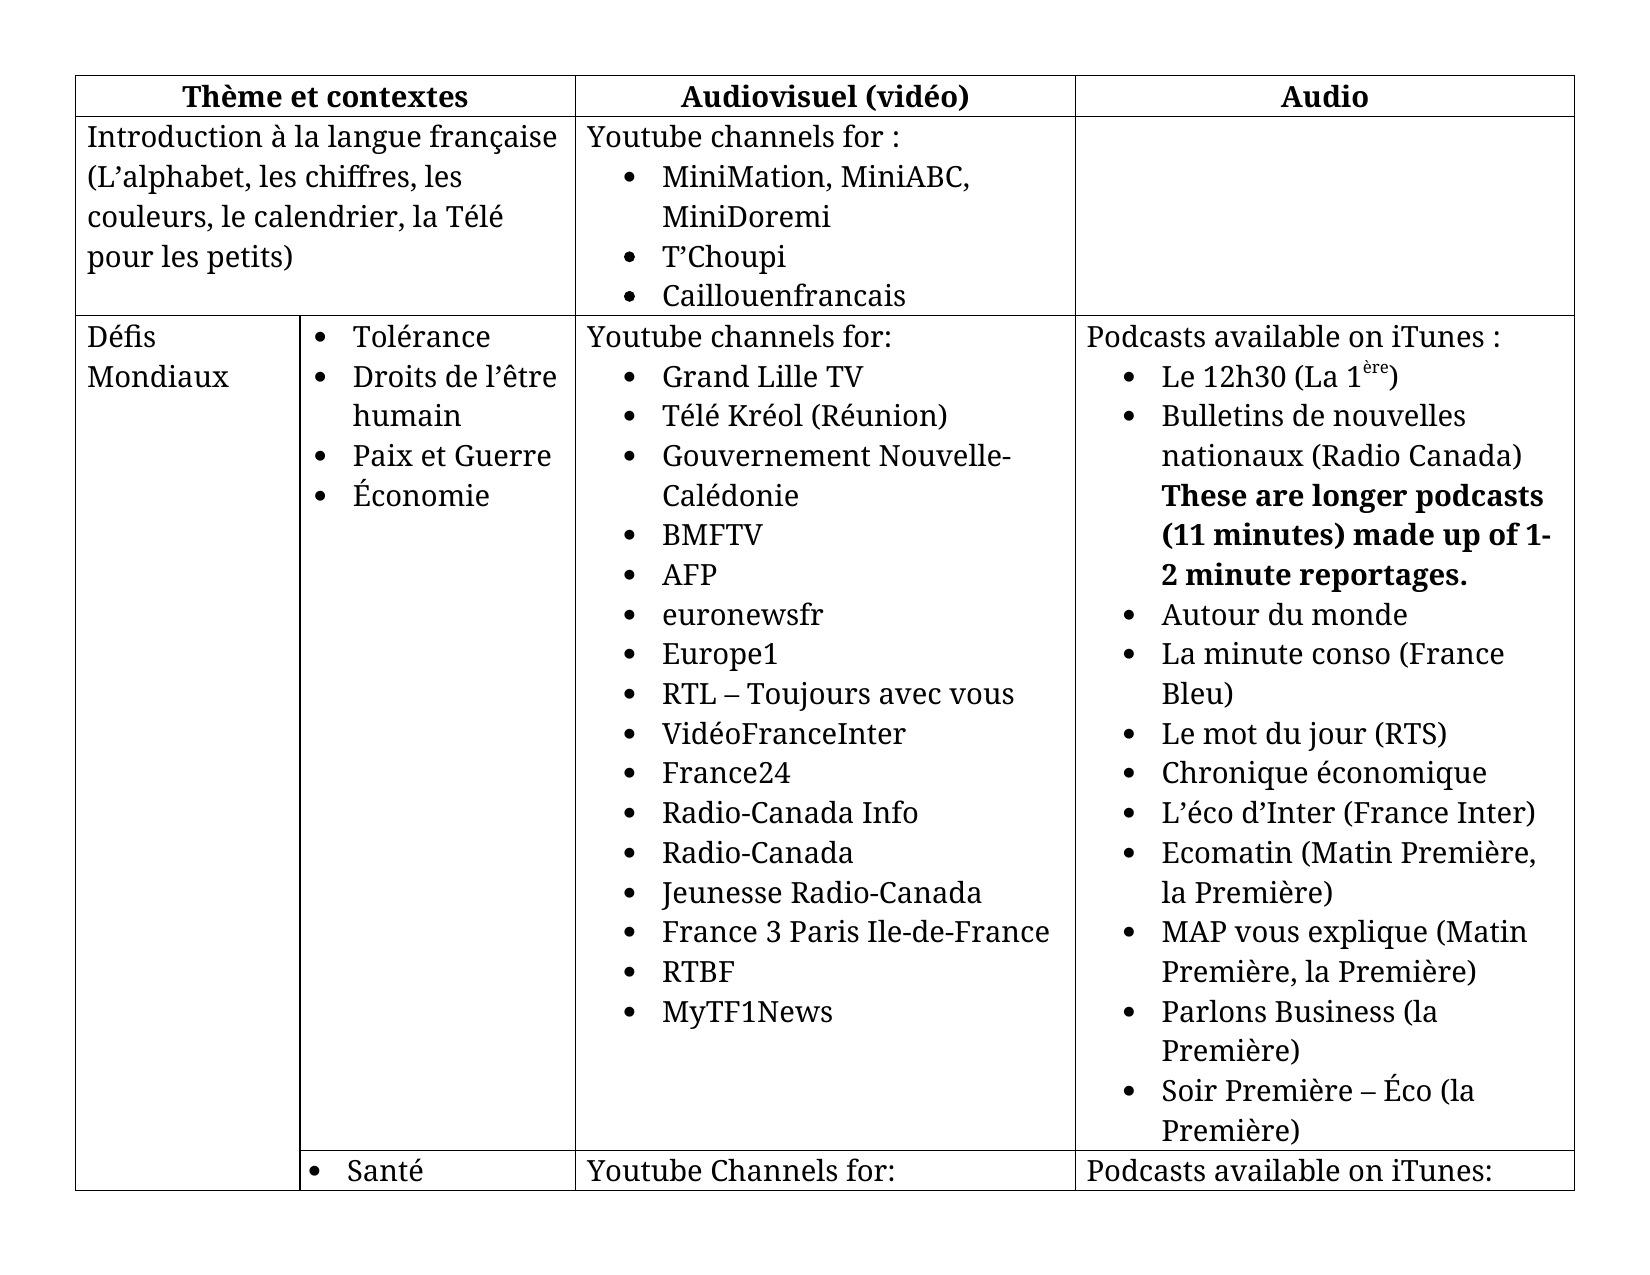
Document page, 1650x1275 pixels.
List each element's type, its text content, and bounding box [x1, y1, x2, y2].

table_cell Introduction à la langue française (L’alphabet, les chiffres, les couleurs, le calendrier, la Télé pour les petits) [76, 117, 575, 315]
table_cell Défis Mondiaux Défis Mondiaux (continued) [76, 316, 299, 1190]
table_header Audiovisuel (vidéo) [576, 76, 1075, 116]
table_cell Youtube channels for: Grand Lille TV Télé Kréol (Réunion) Gouvernement Nouvelle-Calédonie BMFTV AFP euronewsfr Europe1 RTL – Toujours avec vous VidéoFranceInter France24 Radio-Canada Info Radio-Canada Jeunesse Radio-Canada France 3 Paris Ile-de-France RTBF MyTF1News [576, 316, 1075, 1150]
table_cell Tolérance Droits de l’être humain Paix et Guerre Économie [301, 316, 575, 1150]
table_cell Santé [301, 1151, 575, 1190]
table_header Audio [1076, 76, 1574, 116]
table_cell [576, 1151, 1075, 1190]
table_cell Podcasts available on iTunes : Le 12h30 (La 1ère) Bulletins de nouvelles nationaux (Radio Canada) These are longer podcasts (11 minutes) made up of 1-2 minute reportages. Autour du monde La minute conso (France Bleu) Le mot du jour (RTS) Chronique économique L’éco d’Inter (France Inter) Ecomatin (Matin Première, la Première) MAP vous explique (Matin Première, la Première) Parlons Business (la Première) Soir Première – Éco (la Première) [1076, 316, 1574, 1150]
table_cell Youtube channels for : MiniMation, MiniABC, MiniDoremi T’Choupi Caillouenfrancais [576, 117, 1075, 315]
table_header Thème et contextes [76, 76, 575, 116]
table_cell [1076, 117, 1574, 315]
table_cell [1076, 1151, 1574, 1190]
